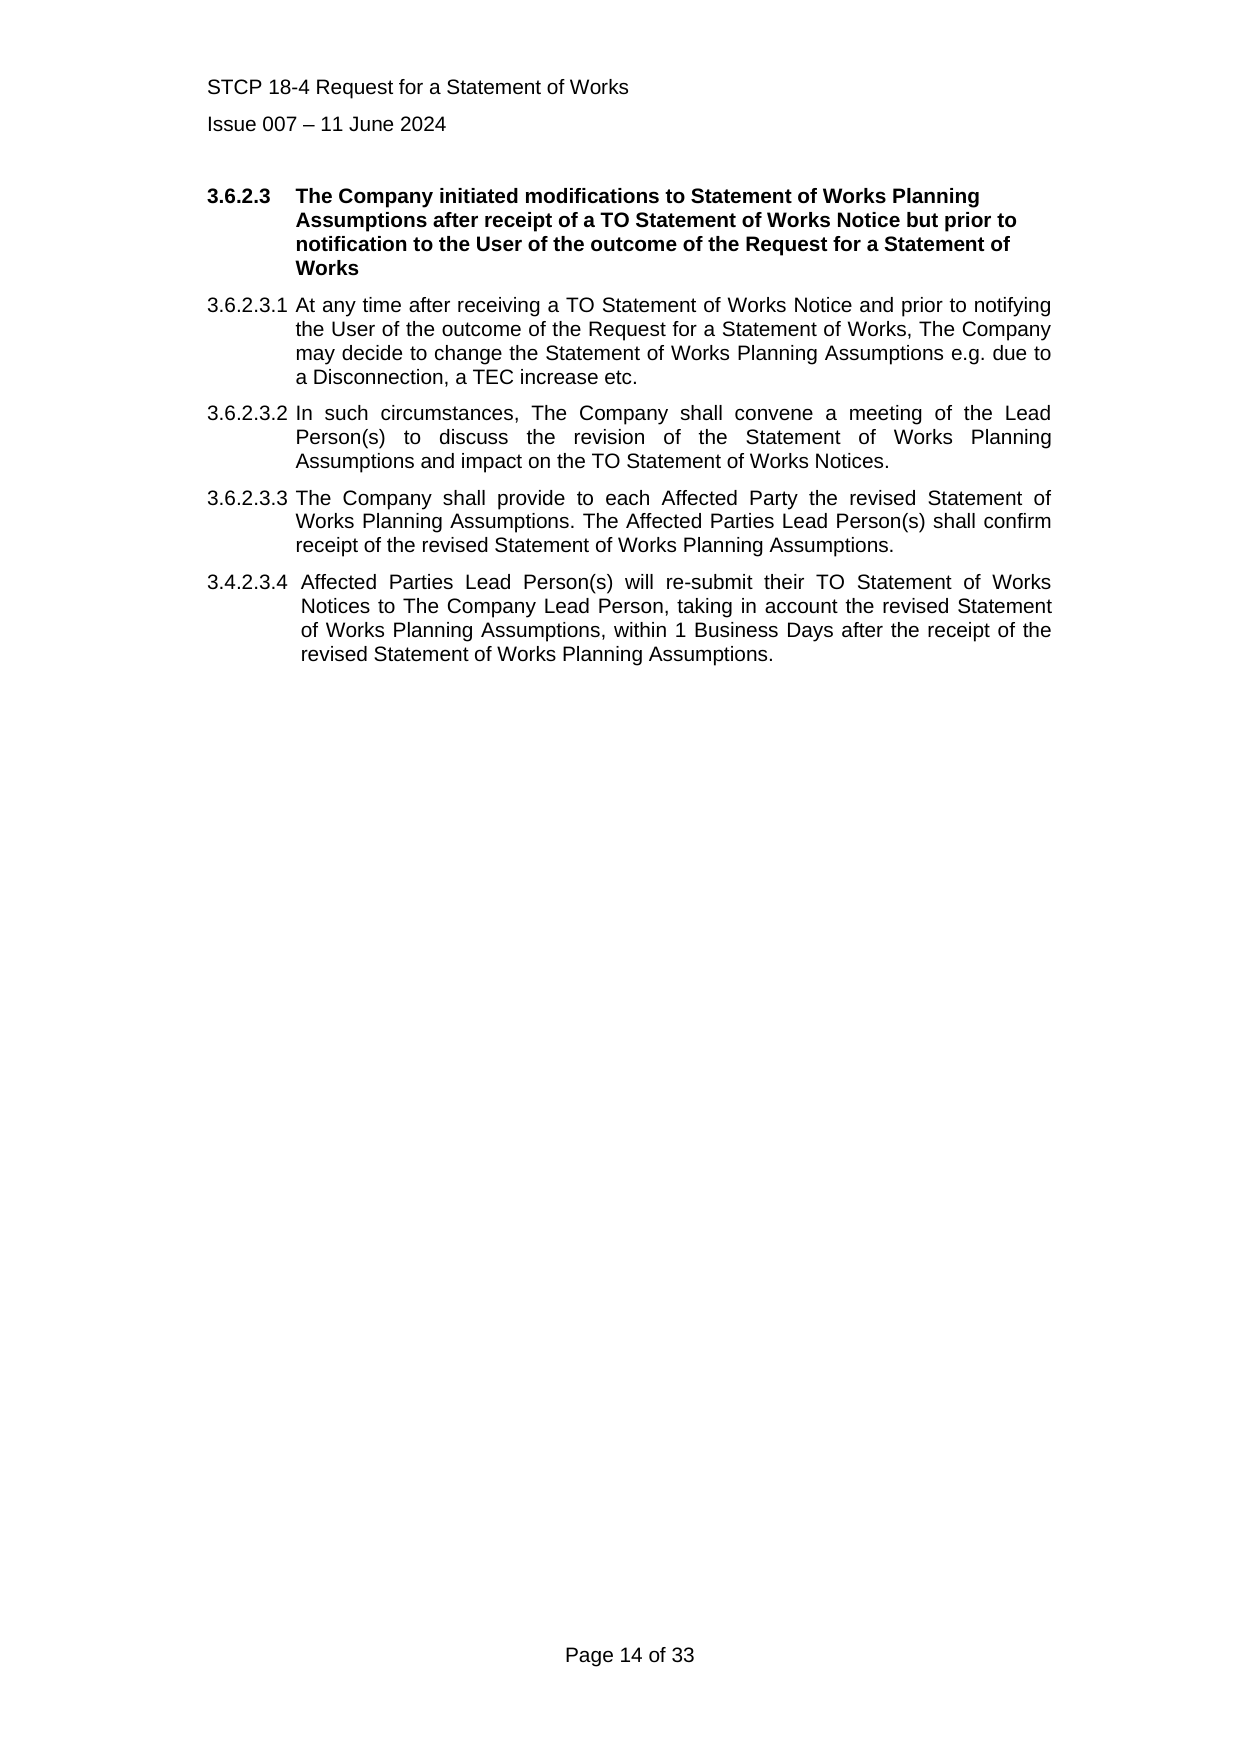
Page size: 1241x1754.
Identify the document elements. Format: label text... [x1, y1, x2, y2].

subtitle The Company shall provide to each Affected Party the revised Statement of Works Planning Assumptions. The Affected Parties Lead Person(s) shall confirm receipt of the revised Statement of Works Planning Assumptions. [207, 485, 1053, 557]
subtitle The Company initiated modifications to Statement of Works Planning Assumptions after receipt of a TO Statement of Works Notice but prior to notification to the User of the outcome of the Request for a Statement of Works [207, 184, 1053, 280]
text 3.4.2.3.4 Affected Parties Lead Person(s) will re-submit their TO Statement of Works Notices to The Company Lead Person, taking in account the revised Statement of Works Planning Assumptions, within 1 Business Days after the receipt of the revised Statement of Works Planning Assumptions. [207, 570, 1053, 666]
subtitle At any time after receiving a TO Statement of Works Notice and prior to notifying the User of the outcome of the Request for a Statement of Works, The Company may decide to change the Statement of Works Planning Assumptions e.g. due to a Disconnection, a TEC increase etc. [207, 293, 1053, 388]
subtitle In such circumstances, The Company shall convene a meeting of the Lead Person(s) to discuss the revision of the Statement of Works Planning Assumptions and impact on the TO Statement of Works Notices. [207, 401, 1053, 473]
